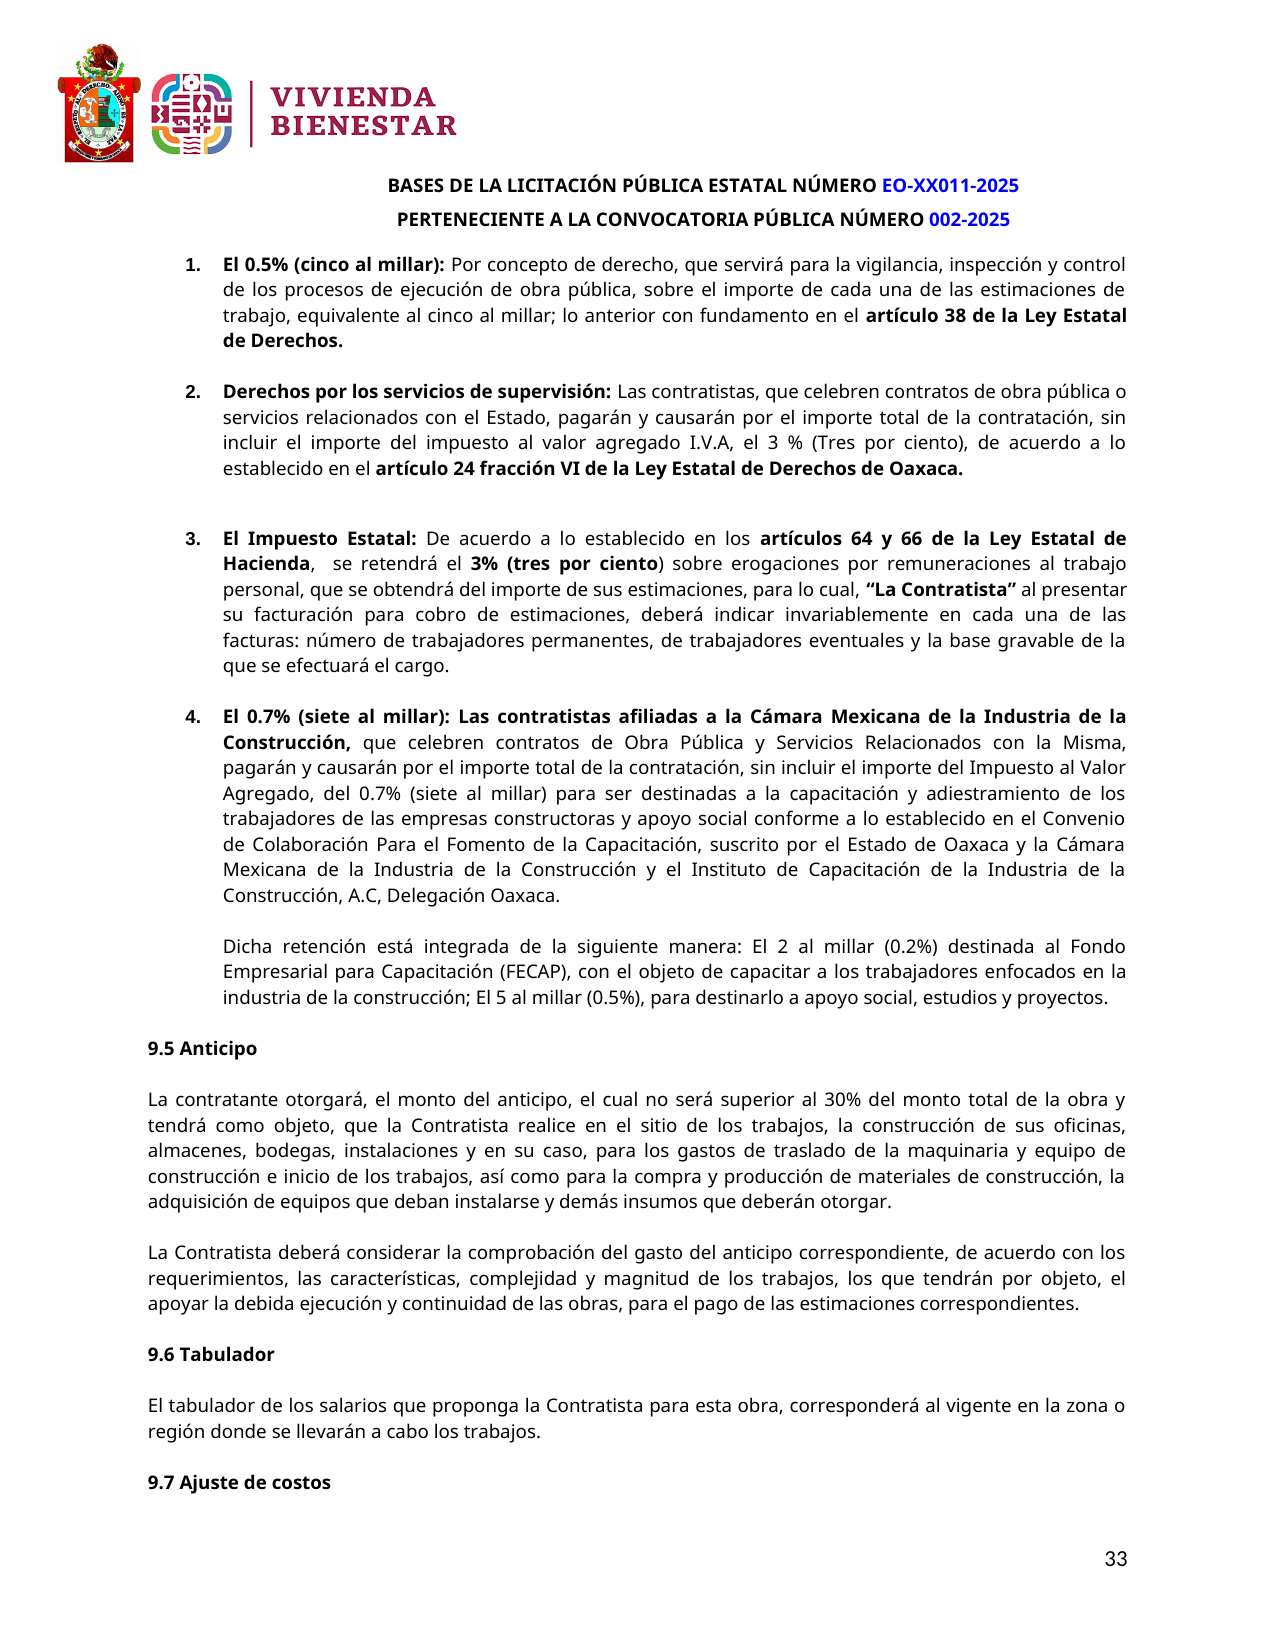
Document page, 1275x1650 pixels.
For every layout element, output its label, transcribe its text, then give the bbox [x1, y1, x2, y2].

list Derechos por los servicios de supervisión: Las contratistas, que celebren contratos de obra pública o servicios relacionados con el Estado, pagarán y causarán por el importe total de la contratación, sin incluir el importe del impuesto al valor agregado I.V.A, el 3 % (Tres por ciento), de acuerdo a lo establecido en el artículo 24 fracción VI de la Ley Estatal de Derechos de Oaxaca. [185, 379, 1127, 481]
list El 0.5% (cinco al millar): Por concepto de derecho, que servirá para la vigilancia, inspección y control de los procesos de ejecución de obra pública, sobre el importe de cada una de las estimaciones de trabajo, equivalente al cinco al millar; lo anterior con fundamento en el artículo 38 de la Ley Estatal de Derechos. [185, 251, 1127, 353]
picture [147, 66, 473, 163]
text 9.6 Tabulador [148, 1342, 1127, 1367]
text 9.7 Ajuste de costos [148, 1469, 1127, 1495]
text Dicha retención está integrada de la siguiente manera: El 2 al millar (0.2%) destinada al Fondo Empresarial para Capacitación (FECAP), con el objeto de capacitar a los trabajadores enfocados en la industria de la construcción; El 5 al millar (0.5%), para destinarlo a apoyo social, estudios y proyectos. [223, 933, 1127, 1010]
picture [55, 42, 143, 165]
text La Contratista deberá considerar la comprobación del gasto del anticipo correspondiente, de acuerdo con los requerimientos, las características, complejidad y magnitud de los trabajos, los que tendrán por objeto, el apoyar la debida ejecución y continuidad de las obras, para el pago de las estimaciones correspondientes. [148, 1239, 1127, 1316]
text El tabulador de los salarios que proponga la Contratista para esta obra, corresponderá al vigente en la zona o región donde se llevarán a cabo los trabajos. [148, 1393, 1127, 1444]
list El Impuesto Estatal: De acuerdo a lo establecido en los artículos 64 y 66 de la Ley Estatal de Hacienda, se retendrá el 3% (tres por ciento) sobre erogaciones por remuneraciones al trabajo personal, que se obtendrá del importe de sus estimaciones, para lo cual, “La Contratista” al presentar su facturación para cobro de estimaciones, deberá indicar invariablemente en cada una de las facturas: número de trabajadores permanentes, de trabajadores eventuales y la base gravable de la que se efectuará el cargo. [185, 525, 1127, 678]
text 9.5 Anticipo [148, 1035, 1127, 1061]
list El 0.7% (siete al millar): Las contratistas afiliadas a la Cámara Mexicana de la Industria de la Construcción, que celebren contratos de Obra Pública y Servicios Relacionados con la Misma, pagarán y causarán por el importe total de la contratación, sin incluir el importe del Impuesto al Valor Agregado, del 0.7% (siete al millar) para ser destinadas a la capacitación y adiestramiento de los trabajadores de las empresas constructoras y apoyo social conforme a lo establecido en el Convenio de Colaboración Para el Fomento de la Capacitación, suscrito por el Estado de Oaxaca y la Cámara Mexicana de la Industria de la Construcción y el Instituto de Capacitación de la Industria de la Construcción, A.C, Delegación Oaxaca. [185, 703, 1127, 908]
text La contratante otorgará, el monto del anticipo, el cual no será superior al 30% del monto total de la obra y tendrá como objeto, que la Contratista realice en el sitio de los trabajos, la construcción de sus oficinas, almacenes, bodegas, instalaciones y en su caso, para los gastos de traslado de la maquinaria y equipo de construcción e inicio de los trabajos, así como para la compra y producción de materiales de construcción, la adquisición de equipos que deban instalarse y demás insumos que deberán otorgar. [148, 1086, 1127, 1214]
